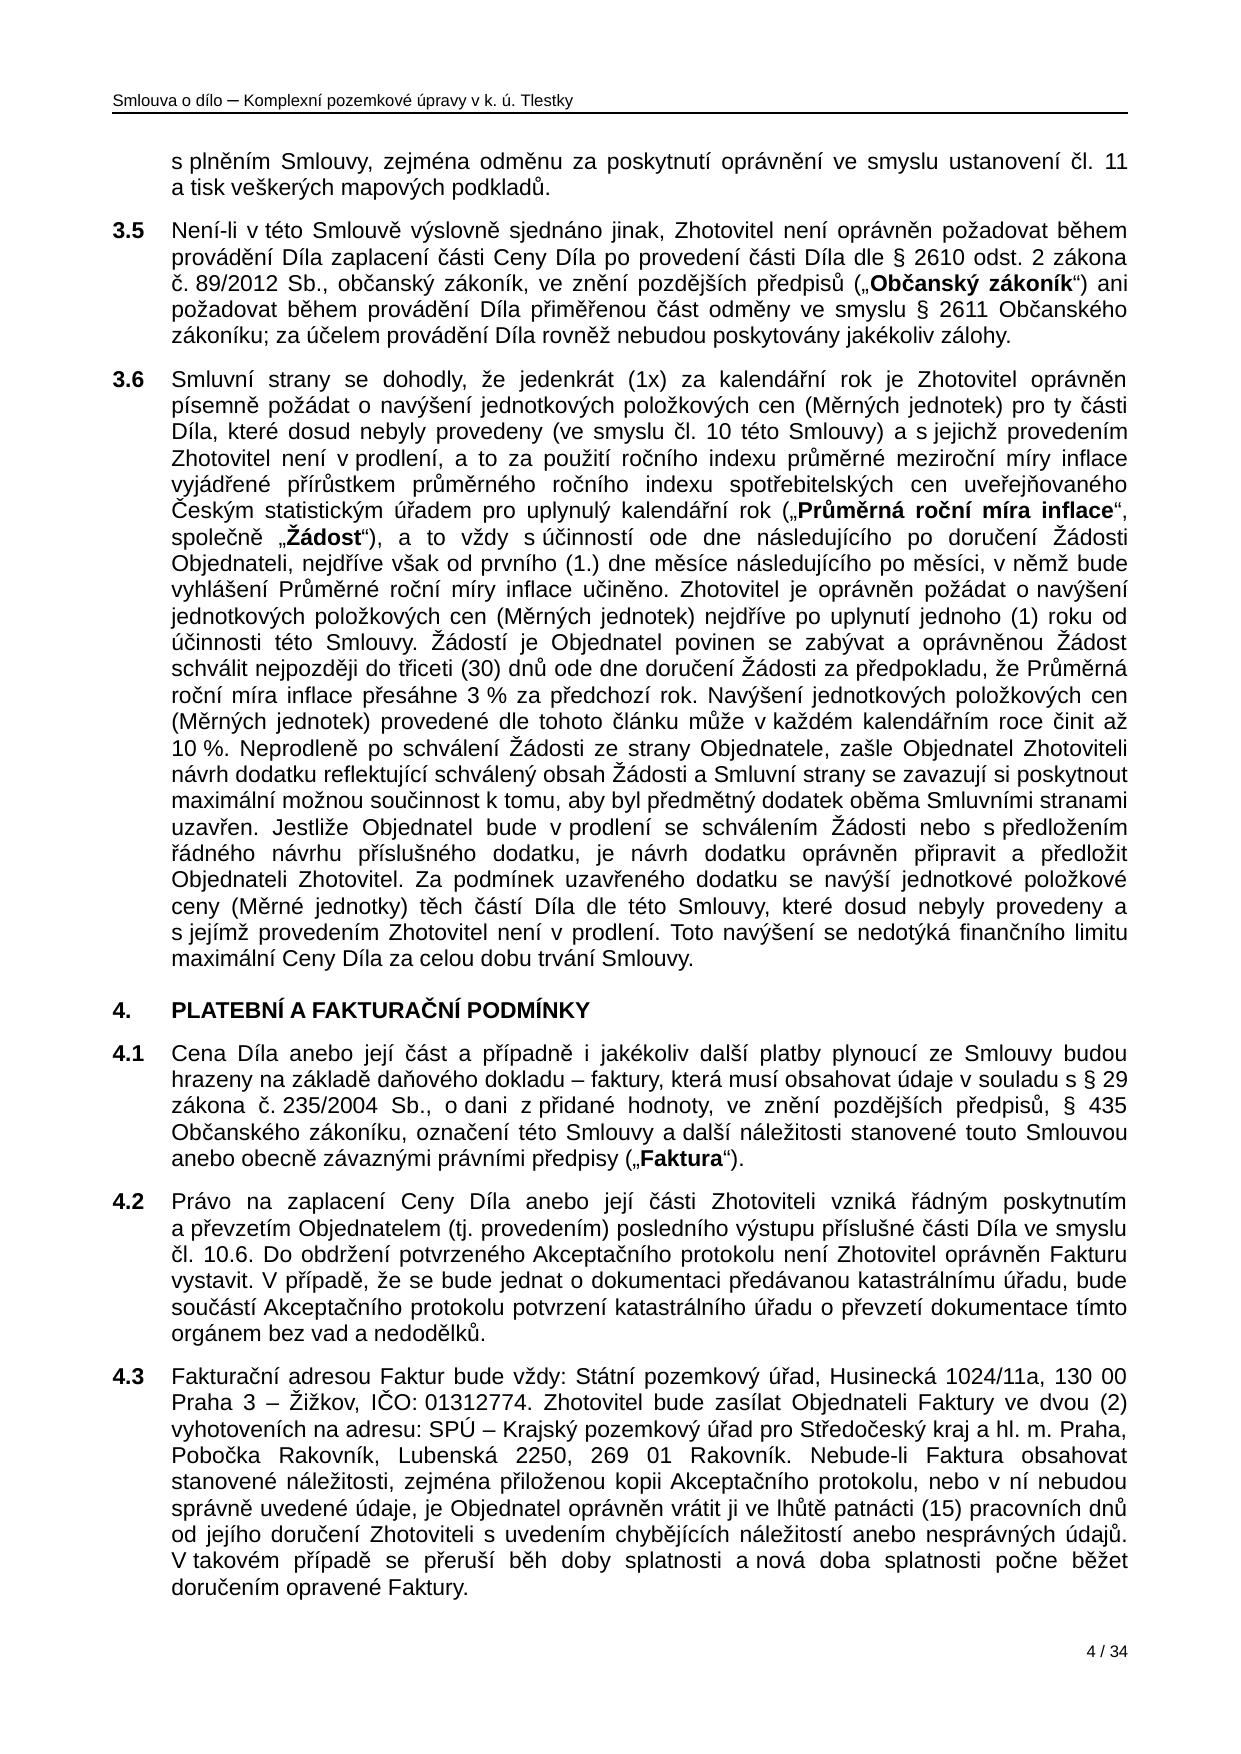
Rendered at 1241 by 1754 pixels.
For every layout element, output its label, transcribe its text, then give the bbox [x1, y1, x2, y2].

text Cena Díla anebo její část a případně i jakékoliv další platby plynoucí ze Smlouvy budou hrazeny na základě daňového dokladu – faktury, která musí obsahovat údaje v souladu s § 29 zákona č. 235/2004 Sb., o dani z přidané hodnoty, ve znění pozdějších předpisů, § 435 Občanského zákoníku, označení této Smlouvy a další náležitosti stanovené touto Smlouvou anebo obecně závaznými právními předpisy („Faktura“). [112, 1040, 1128, 1171]
text Právo na zaplacení Ceny Díla anebo její části Zhotoviteli vzniká řádným poskytnutím a převzetím Objednatelem (tj. provedením) posledního výstupu příslušné části Díla ve smyslu čl. 10.6. Do obdržení potvrzeného Akceptačního protokolu není Zhotovitel oprávněn Fakturu vystavit. V případě, že se bude jednat o dokumentaci předávanou katastrálnímu úřadu, bude součástí Akceptačního protokolu potvrzení katastrálního úřadu o převzetí dokumentace tímto orgánem bez vad a nedodělků. [112, 1188, 1128, 1346]
text Smluvní strany se dohodly, že jedenkrát (1x) za kalendářní rok je Zhotovitel oprávněn písemně požádat o navýšení jednotkových položkových cen (Měrných jednotek) pro ty části Díla, které dosud nebyly provedeny (ve smyslu čl. 10 této Smlouvy) a s jejichž provedením Zhotovitel není v prodlení, a to za použití ročního indexu průměrné meziroční míry inflace vyjádřené přírůstkem průměrného ročního indexu spotřebitelských cen uveřejňovaného Českým statistickým úřadem pro uplynulý kalendářní rok („Průměrná roční míra inflace“, společně „Žádost“), a to vždy s účinností ode dne následujícího po doručení Žádosti Objednateli, nejdříve však od prvního (1.) dne měsíce následujícího po měsíci, v němž bude vyhlášení Průměrné roční míry inflace učiněno. Zhotovitel je oprávněn požádat o navýšení jednotkových položkových cen (Měrných jednotek) nejdříve po uplynutí jednoho (1) roku od účinnosti této Smlouvy. Žádostí je Objednatel povinen se zabývat a oprávněnou Žádost schválit nejpozději do třiceti (30) dnů ode dne doručení Žádosti za předpokladu, že Průměrná roční míra inflace přesáhne 3 % za předchozí rok. Navýšení jednotkových položkových cen (Měrných jednotek) provedené dle tohoto článku může v každém kalendářním roce činit až 10 %. Neprodleně po schválení Žádosti ze strany Objednatele, zašle Objednatel Zhotoviteli návrh dodatku reflektující schválený obsah Žádosti a Smluvní strany se zavazují si poskytnout maximální možnou součinnost k tomu, aby byl předmětný dodatek oběma Smluvními stranami uzavřen. Jestliže Objednatel bude v prodlení se schválením Žádosti nebo s předložením řádného návrhu příslušného dodatku, je návrh dodatku oprávněn připravit a předložit Objednateli Zhotovitel. Za podmínek uzavřeného dodatku se navýší jednotkové položkové ceny (Měrné jednotky) těch částí Díla dle této Smlouvy, které dosud nebyly provedeny a s jejímž provedením Zhotovitel není v prodlení. Toto navýšení se nedotýká finančního limitu maximální Ceny Díla za celou dobu trvání Smlouvy. [112, 366, 1128, 972]
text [112, 148, 1128, 200]
text Není-li v této Smlouvě výslovně sjednáno jinak, Zhotovitel není oprávněn požadovat během provádění Díla zaplacení části Ceny Díla po provedení části Díla dle § 2610 odst. 2 zákona č. 89/2012 Sb., občanský zákoník, ve znění pozdějších předpisů („Občanský zákoník“) ani požadovat během provádění Díla přiměřenou část odměny ve smyslu § 2611 Občanského zákoníku; za účelem provádění Díla rovněž nebudou poskytovány jakékoliv zálohy. [112, 217, 1128, 349]
text Fakturační adresou Faktur bude vždy: Státní pozemkový úřad, Husinecká 1024/11a, 130 00 Praha 3 – Žižkov, IČO: 01312774. Zhotovitel bude zasílat Objednateli Faktury ve dvou (2) vyhotoveních na adresu: SPÚ – Krajský pozemkový úřad pro Středočeský kraj a hl. m. Praha, Pobočka Rakovník, Lubenská 2250, 269 01 Rakovník. Nebude-li Faktura obsahovat stanovené náležitosti, zejména přiloženou kopii Akceptačního protokolu, nebo v ní nebudou správně uvedené údaje, je Objednatel oprávněn vrátit ji ve lhůtě patnácti (15) pracovních dnů od jejího doručení Zhotoviteli s uvedením chybějících náležitostí anebo nesprávných údajů. V takovém případě se přeruší běh doby splatnosti a nová doba splatnosti počne běžet doručením opravené Faktury. [112, 1363, 1128, 1600]
text Platební a fakturační podmínky [112, 997, 1128, 1023]
